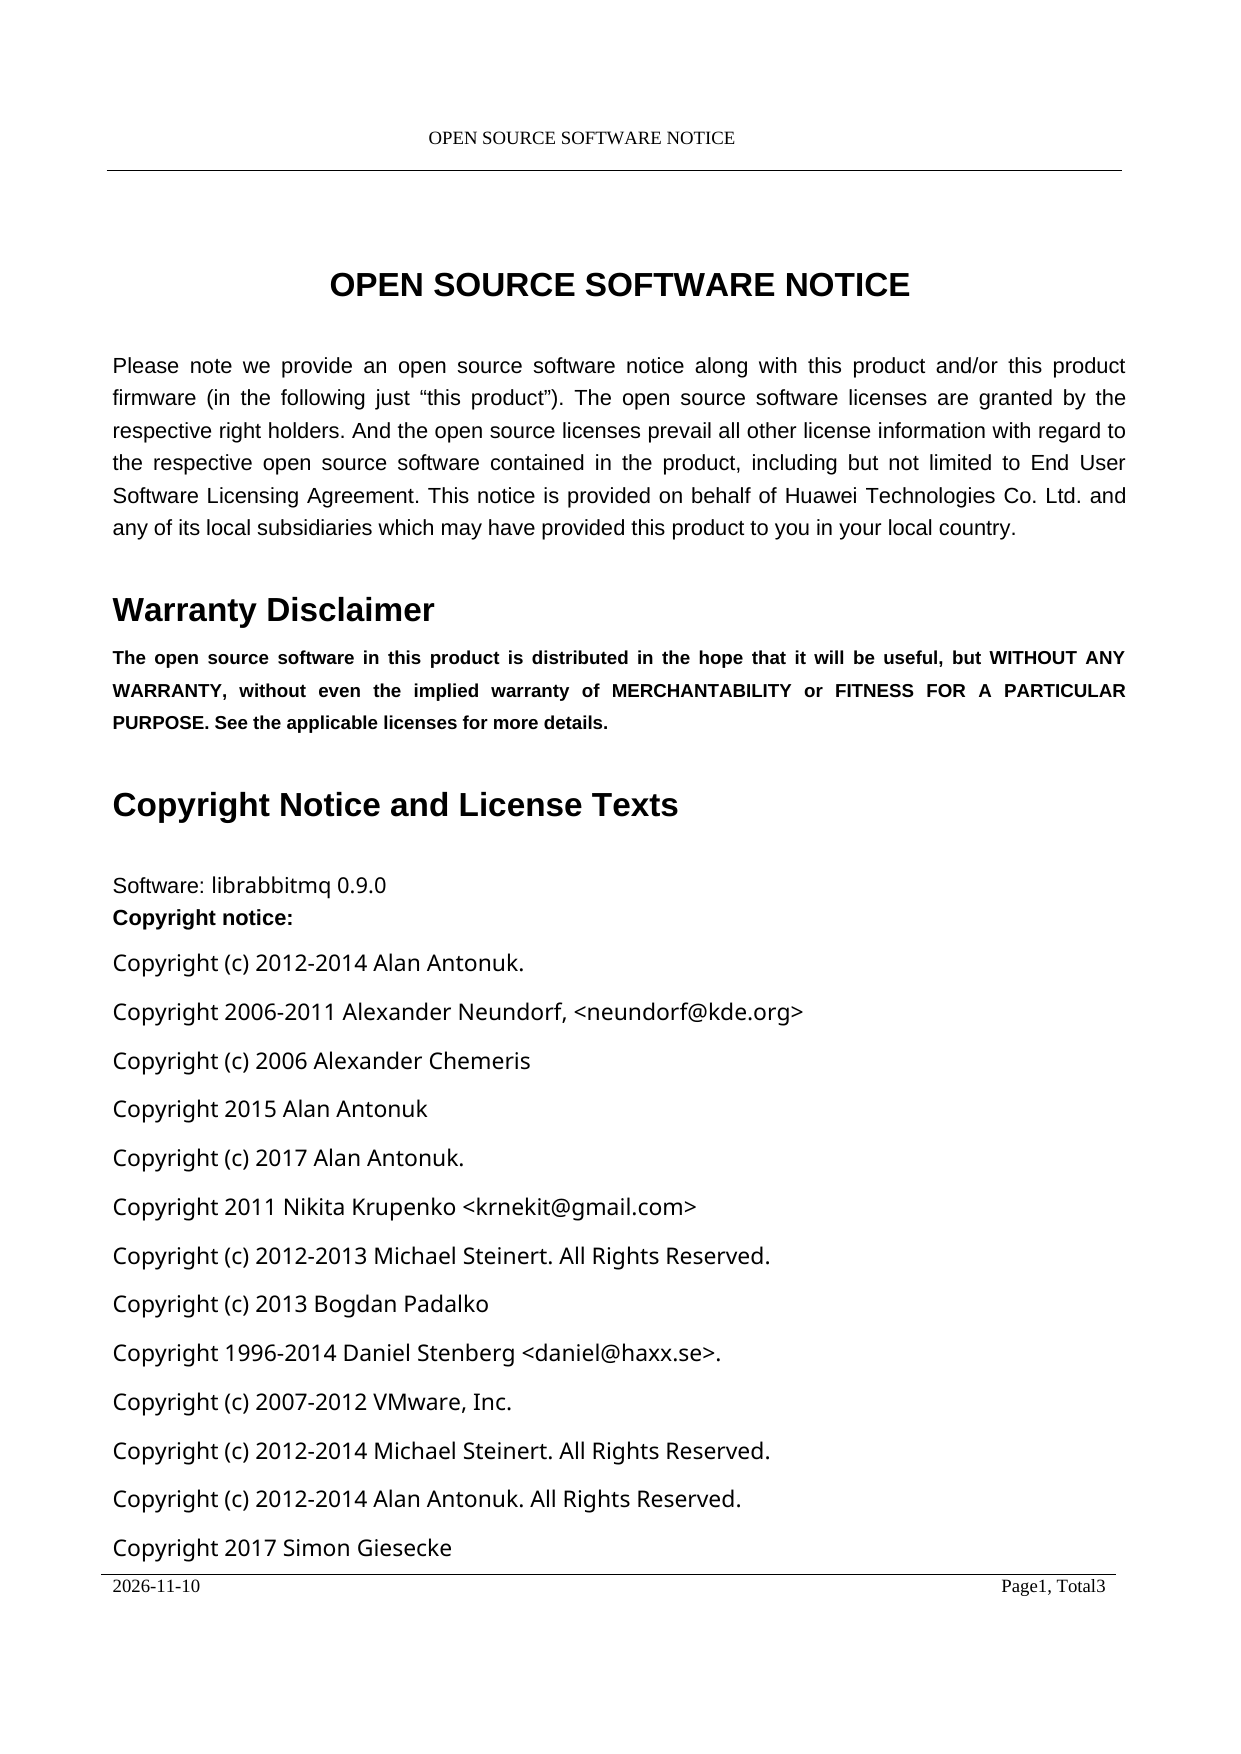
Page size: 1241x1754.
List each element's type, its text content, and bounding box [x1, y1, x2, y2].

text The open source software in this product is distributed in the hope that it will be useful, but WITHOUT ANY WARRANTY, without even the implied warranty of MERCHANTABILITY or FITNESS FOR A PARTICULAR PURPOSE. See the applicable licenses for more details. [112, 641, 1128, 739]
text Copyright notice: [112, 901, 1128, 934]
text Software: librabbitmq 0.9.0 [112, 869, 1128, 901]
text Copyright Notice and License Texts [112, 771, 1128, 836]
text Please note we provide an open source software notice along with this product and/or this product firmware (in the following just “this product”). The open source software licenses are granted by the respective right holders. And the open source licenses prevail all other license information with regard to the respective open source software contained in the product, including but not limited to End User Software Licensing Agreement. This notice is provided on behalf of Huawei Technologies Co. Ltd. and any of its local subsidiaries which may have provided this product to you in your local country. [112, 349, 1128, 544]
text OPEN SOURCE SOFTWARE NOTICE [112, 251, 1128, 316]
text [112, 947, 1128, 1564]
text Warranty Disclaimer [112, 576, 1128, 641]
